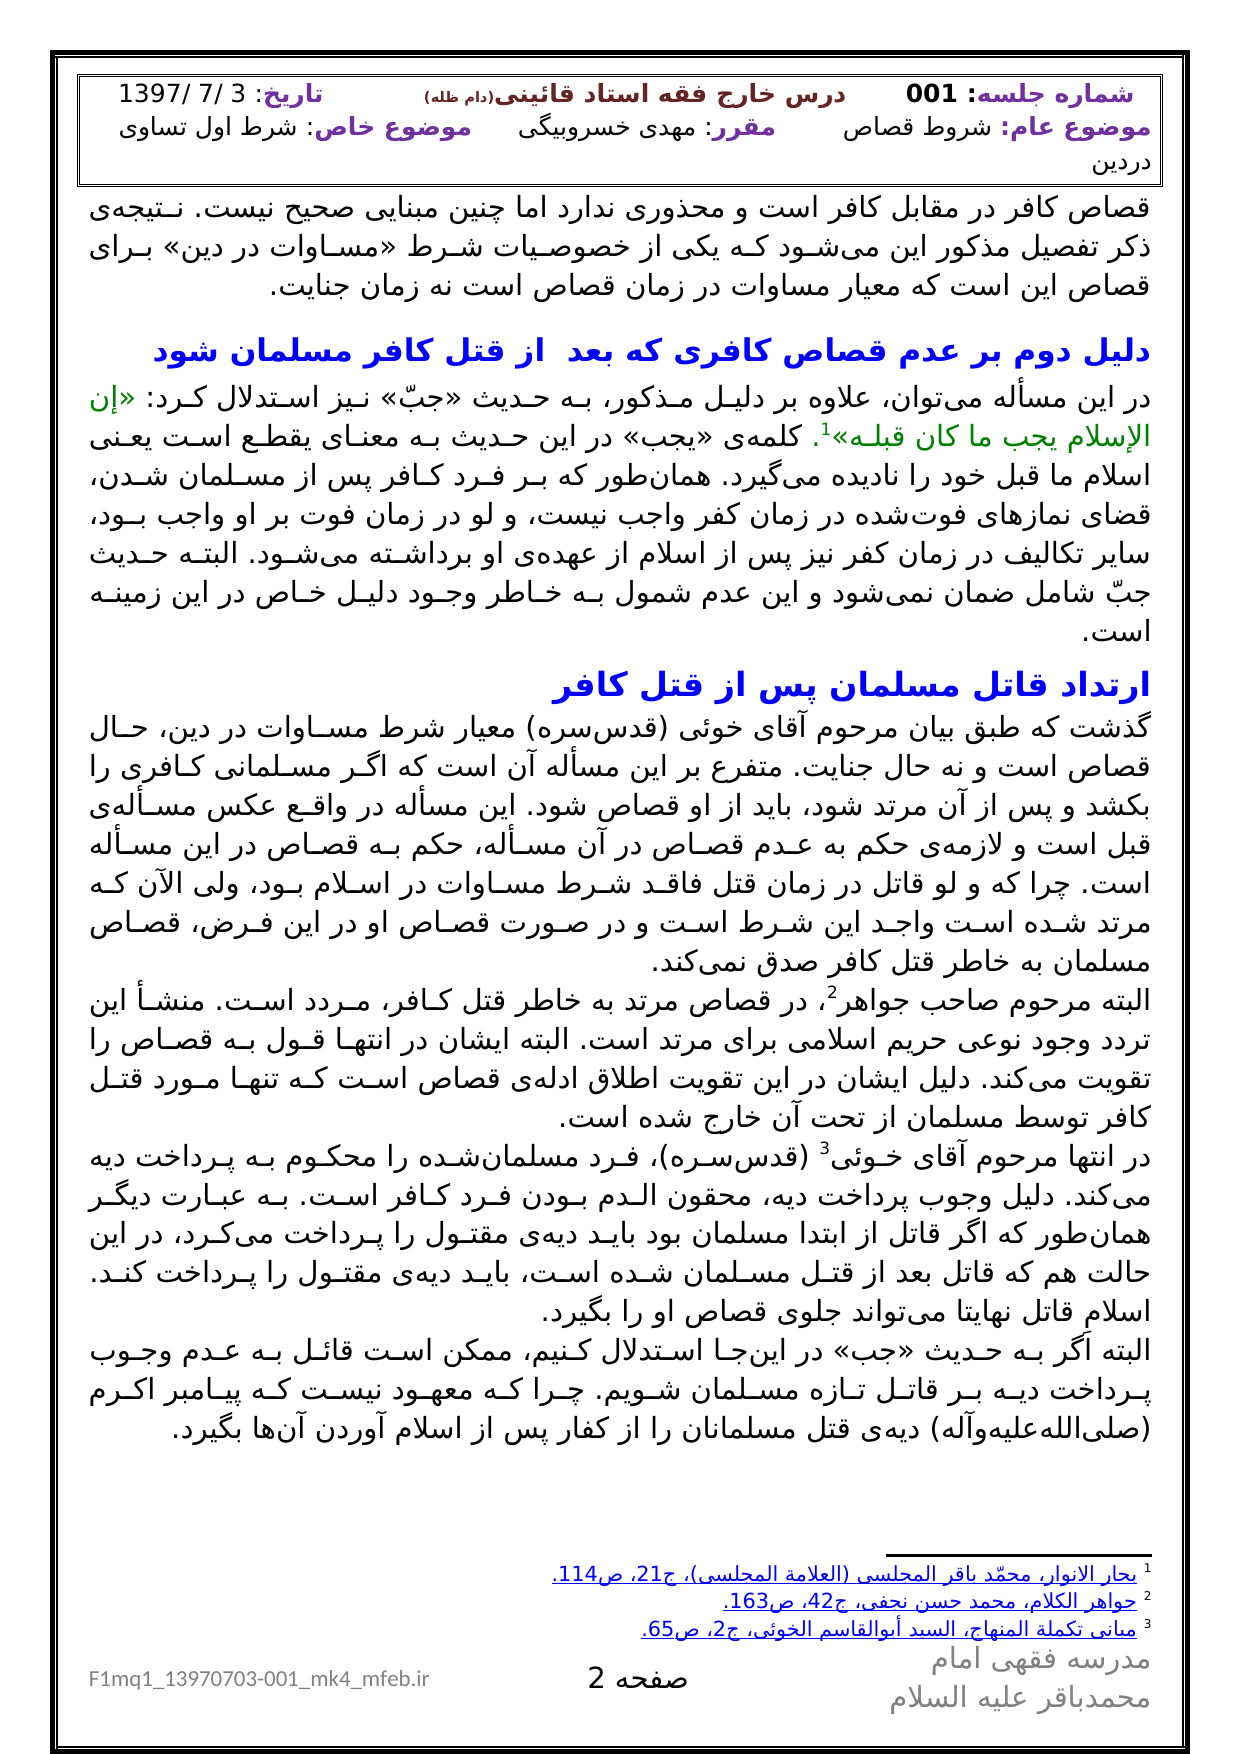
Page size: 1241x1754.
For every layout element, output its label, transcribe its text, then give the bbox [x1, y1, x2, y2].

text البته اگر به حدیث «جب» در این‌جا استدلال کنیم، ممکن است قائل به عدم وجوب پرداخت دیه بر قاتل تازه مسلمان شویم. چرا که معهود نیست که پیامبر اکرم (صلی‌الله‌علیه‌و‌آله) دیه‌ی قتل مسلمانان را از کفار پس از اسلام آوردن آن‌ها بگیرد. [89, 1334, 1152, 1446]
text گذشت که طبق بیان مرحوم آقای خوئی (قدس‌سره) معیار شرط مساوات در دین، حال قصاص است و نه حال جنایت. متفرع بر این مسأله آن است که اگر مسلمانی کافری را بکشد و پس از آن مرتد شود، باید از او قصاص شود. این مسأله در واقع عکس مسأله‌ی قبل است و لازمه‌ی حکم به عدم قصاص در آن مسأله، حکم به قصاص در این مسأله است. چرا که و لو قاتل در زمان قتل فاقد شرط مساوات در اسلام بود، ولی الآن که مرتد شده است واجد این شرط است و در صورت قصاص او در این فرض، قصاص مسلمان به خاطر قتل کافر صدق نمی‌کند. [89, 710, 1152, 978]
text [89, 191, 1152, 302]
subtitle دلیل دوم بر عدم قصاص کافری که بعد از قتل کافر مسلمان شود [89, 332, 1152, 369]
text در انتها مرحوم آقای خوئی (قدس‌سره)، فرد مسلمان‌شده را محکوم به پرداخت دیه‌ می‌کند. دلیل وجوب پرداخت دیه، محقون الدم بودن فرد کافر است. به عبارت دیگر همان‌طور که اگر قاتل از ابتدا مسلمان بود باید دیه‌ی مقتول را پرداخت می‌کرد، در این حالت هم که قاتل بعد از قتل مسلمان شده است، باید دیه‌ی مقتول را پرداخت کند. اسلامِ قاتل نهایتا می‌تواند جلوی قصاص او را بگیرد. [89, 1139, 1152, 1329]
subtitle ارتداد قاتل مسلمان پس از قتل کافر [89, 666, 1152, 704]
text در این مسأله می‌توان، علاوه بر دلیل مذکور، به حدیث «جبّ» نیز استدلال کرد: «إن الإسلام یجب ما کان قبله». کلمه‌ی «یجب» در این حدیث به معنای یقطع است یعنی اسلام ما قبل خود را نادیده می‌گیرد. همان‌طور که بر فرد کافر پس از مسلمان شدن، قضای نماز‌های فوت‌شده در زمان کفر واجب نیست، و لو در زمان فوت بر او واجب بود، سایر تکالیف در زمان کفر نیز پس از اسلام از عهده‌ی او برداشته می‌شود. البته حدیث جبّ شامل ضمان نمی‌شود و این عدم شمول به خاطر وجود دلیل خاص در این زمینه است. [89, 381, 1152, 648]
text البته مرحوم صاحب جواهر، در قصاص مرتد به خاطر قتل کافر، مردد است. منشأ این تردد وجود نوعی حریم اسلامی برای مرتد است. البته ایشان در انتها قول به قصاص را تقویت می‌کند. دلیل ایشان در این تقویت اطلاق ادله‌ی قصاص است که تنها مورد قتل کافر توسط مسلمان از تحت آن خارج شده است. [89, 983, 1152, 1134]
